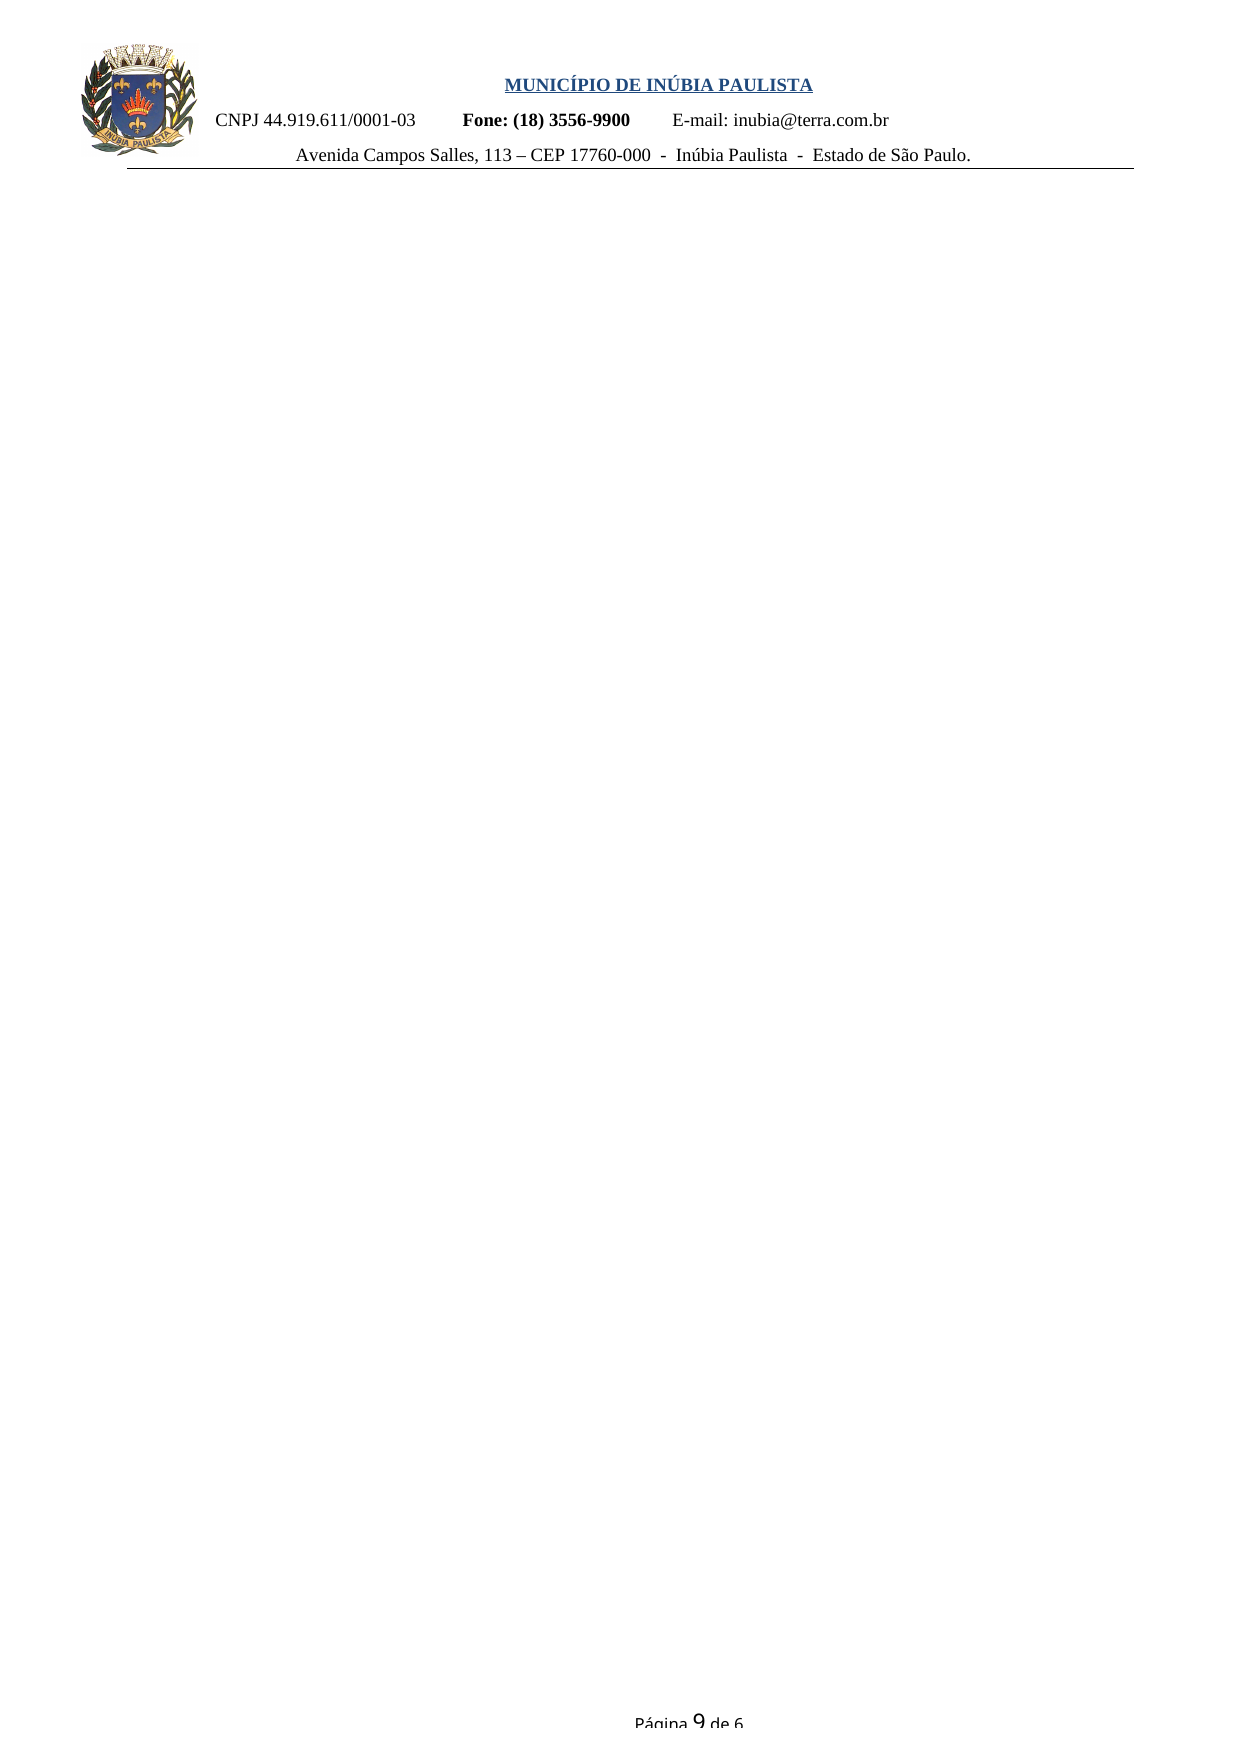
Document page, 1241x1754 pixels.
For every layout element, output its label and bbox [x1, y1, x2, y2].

picture [81, 43, 199, 157]
